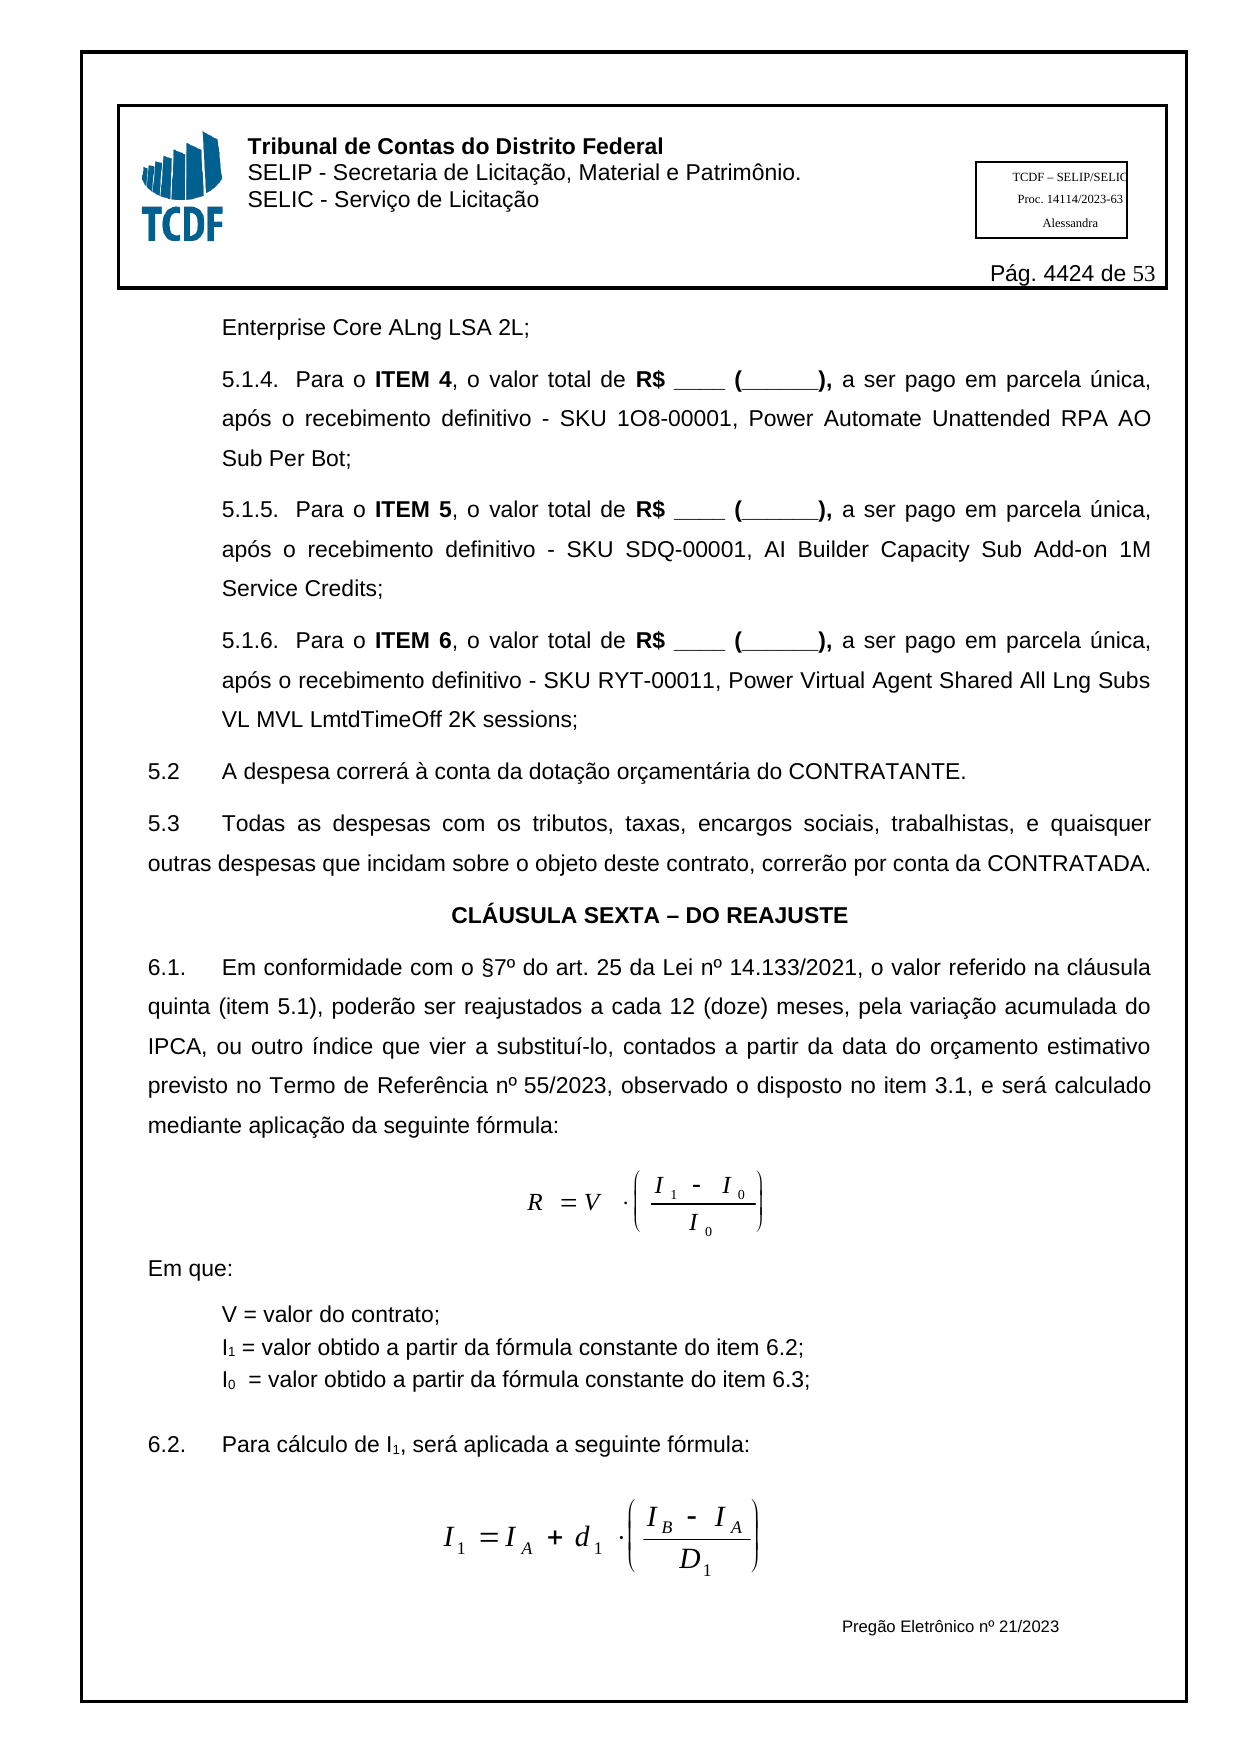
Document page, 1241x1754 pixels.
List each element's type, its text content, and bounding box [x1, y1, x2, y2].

list CLÁUSULA sexta – Do REAJUSTE [148, 902, 1152, 928]
text I1 = valor obtido a partir da fórmula constante do item 6.2; [222, 1333, 1152, 1360]
text 6.2. Para cálculo de I1, será aplicada a seguinte fórmula: [148, 1431, 1152, 1458]
list 6.1. Em conformidade com o §7º do art. 25 da Lei nº 14.133/2021, o valor referido na cláusula quinta (item 5.1), poderão ser reajustados a cada 12 (doze) meses, pela variação acumulada do IPCA, ou outro índice que vier a substituí-lo, contados a partir da data do orçamento estimativo previsto no Termo de Referência nº 55/2023, observado o disposto no item 3.1, e será calculado mediante aplicação da seguinte fórmula: [148, 954, 1152, 1138]
text V = valor do contrato; [222, 1301, 1152, 1327]
list 5.2 A despesa correrá à conta da dotação orçamentária do CONTRATANTE. [148, 758, 1152, 785]
picture [127, 129, 237, 244]
text 5.1.4. Para o ITEM 4, o valor total de R$ ____ (______), a ser pago em parcela única, após o recebimento definitivo - SKU 1O8-00001, Power Automate Unattended RPA AO Sub Per Bot; [222, 366, 1152, 471]
text Em que: [148, 1255, 1152, 1281]
list 5.3 Todas as despesas com os tributos, taxas, encargos sociais, trabalhistas, e quaisquer outras despesas que incidam sobre o objeto deste contrato, correrão por conta da CONTRATADA. [148, 810, 1152, 876]
text 5.1.5. Para o ITEM 5, o valor total de R$ ____ (______), a ser pago em parcela única, após o recebimento definitivo - SKU SDQ-00001, AI Builder Capacity Sub Add-on 1M Service Credits; [222, 496, 1152, 602]
text I0 = valor obtido a partir da fórmula constante do item 6.3; [222, 1366, 1152, 1392]
text 5.1.6. Para o ITEM 6, o valor total de R$ ____ (______), a ser pago em parcela única, após o recebimento definitivo - SKU RYT-00011, Power Virtual Agent Shared All Lng Subs VL MVL LmtdTimeOff 2K sessions; [222, 627, 1152, 733]
